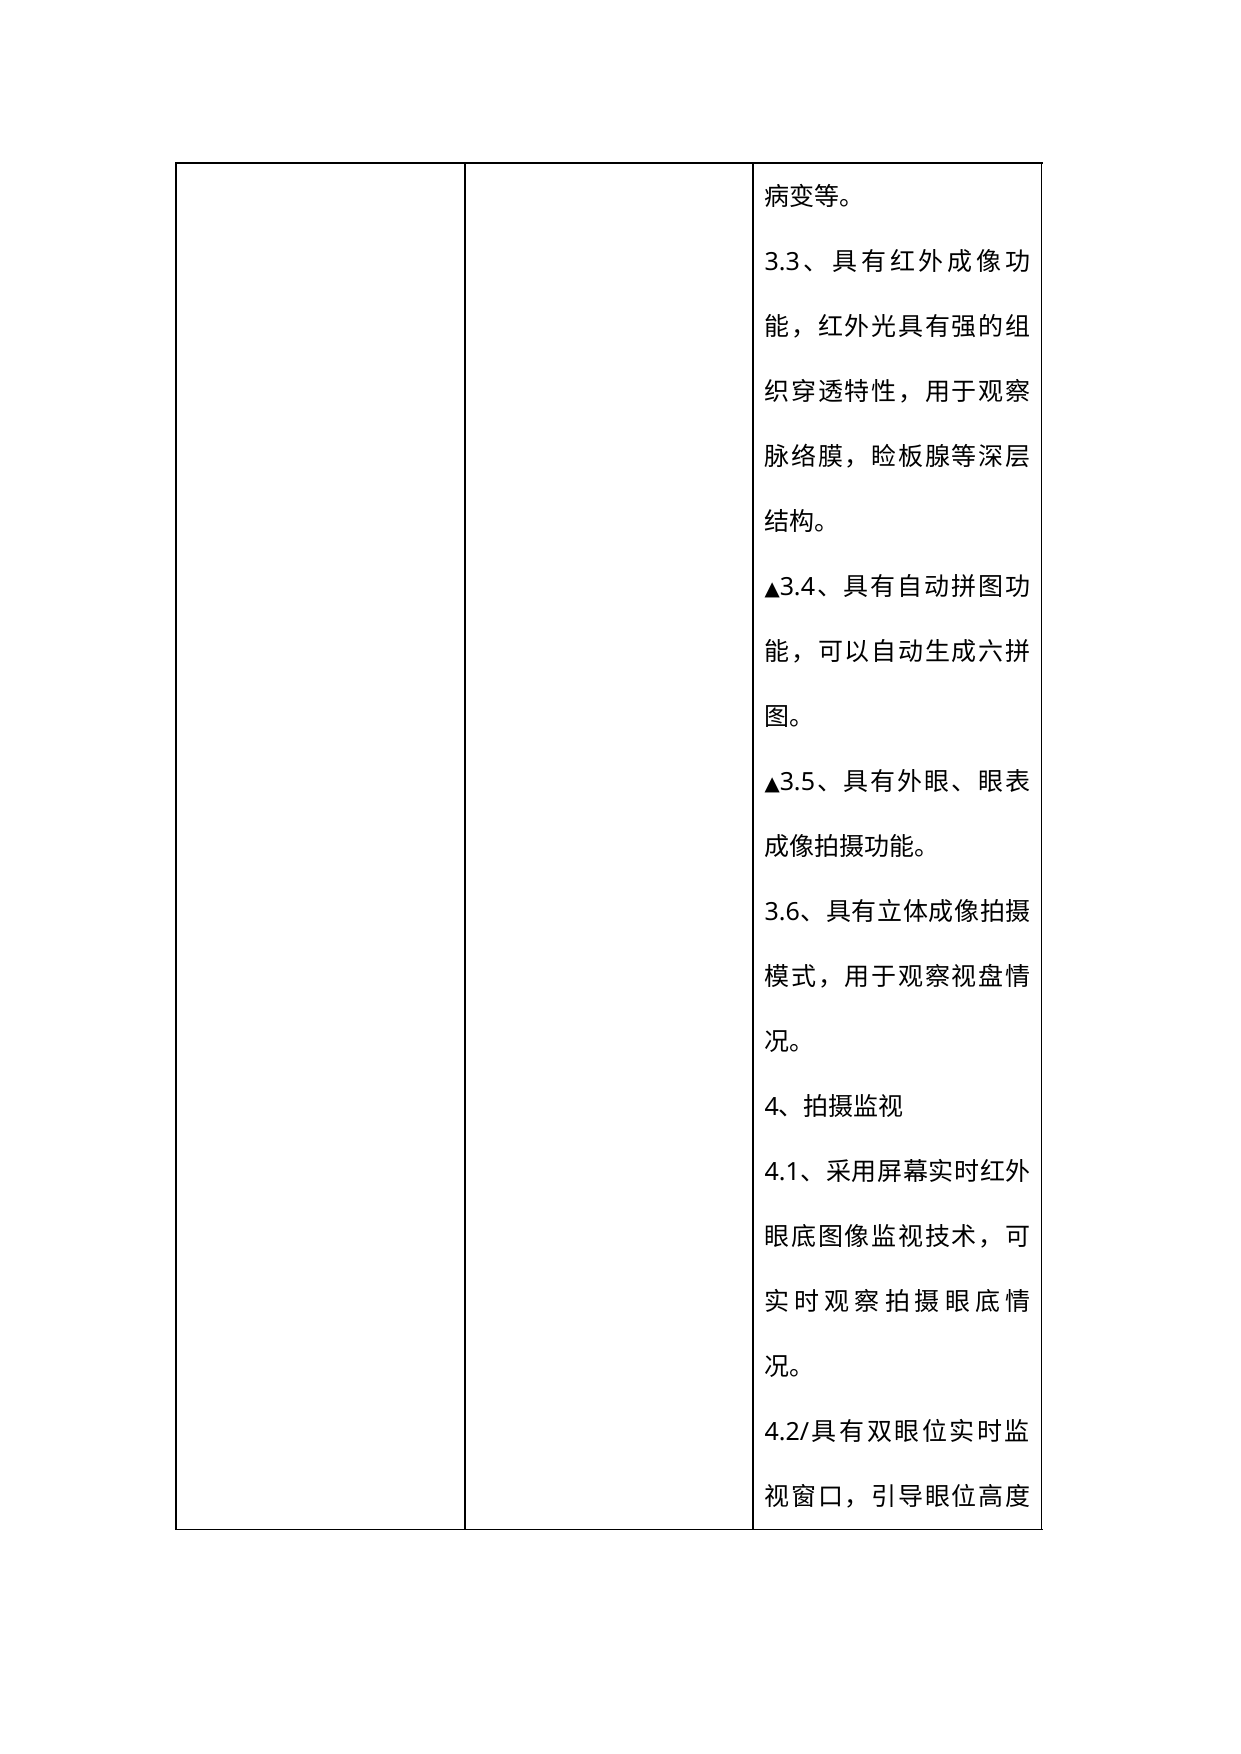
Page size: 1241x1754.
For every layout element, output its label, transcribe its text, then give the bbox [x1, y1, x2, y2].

table_cell 1 [177, 164, 464, 1528]
table_cell [466, 164, 752, 1528]
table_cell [754, 164, 1041, 1528]
